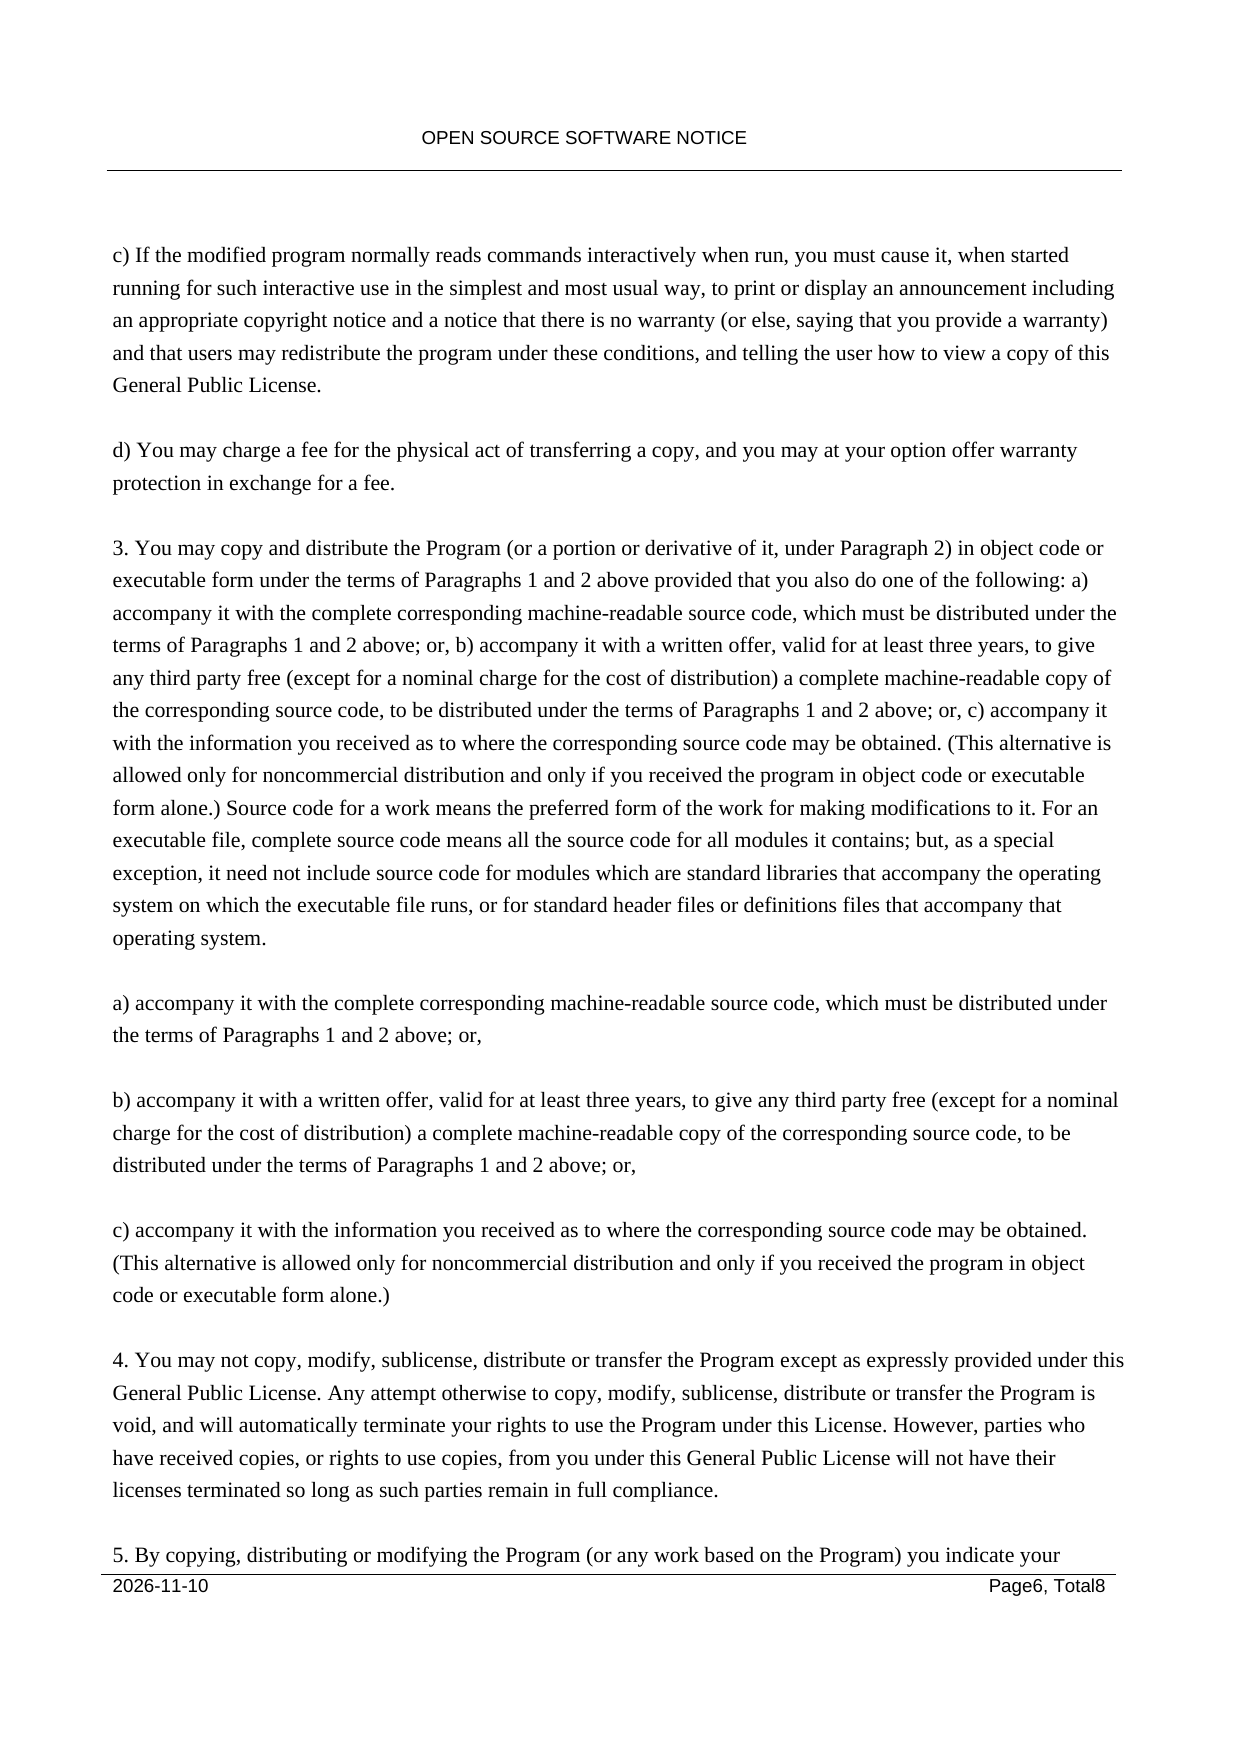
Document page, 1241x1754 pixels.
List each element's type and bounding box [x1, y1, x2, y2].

text [112, 206, 1128, 1571]
